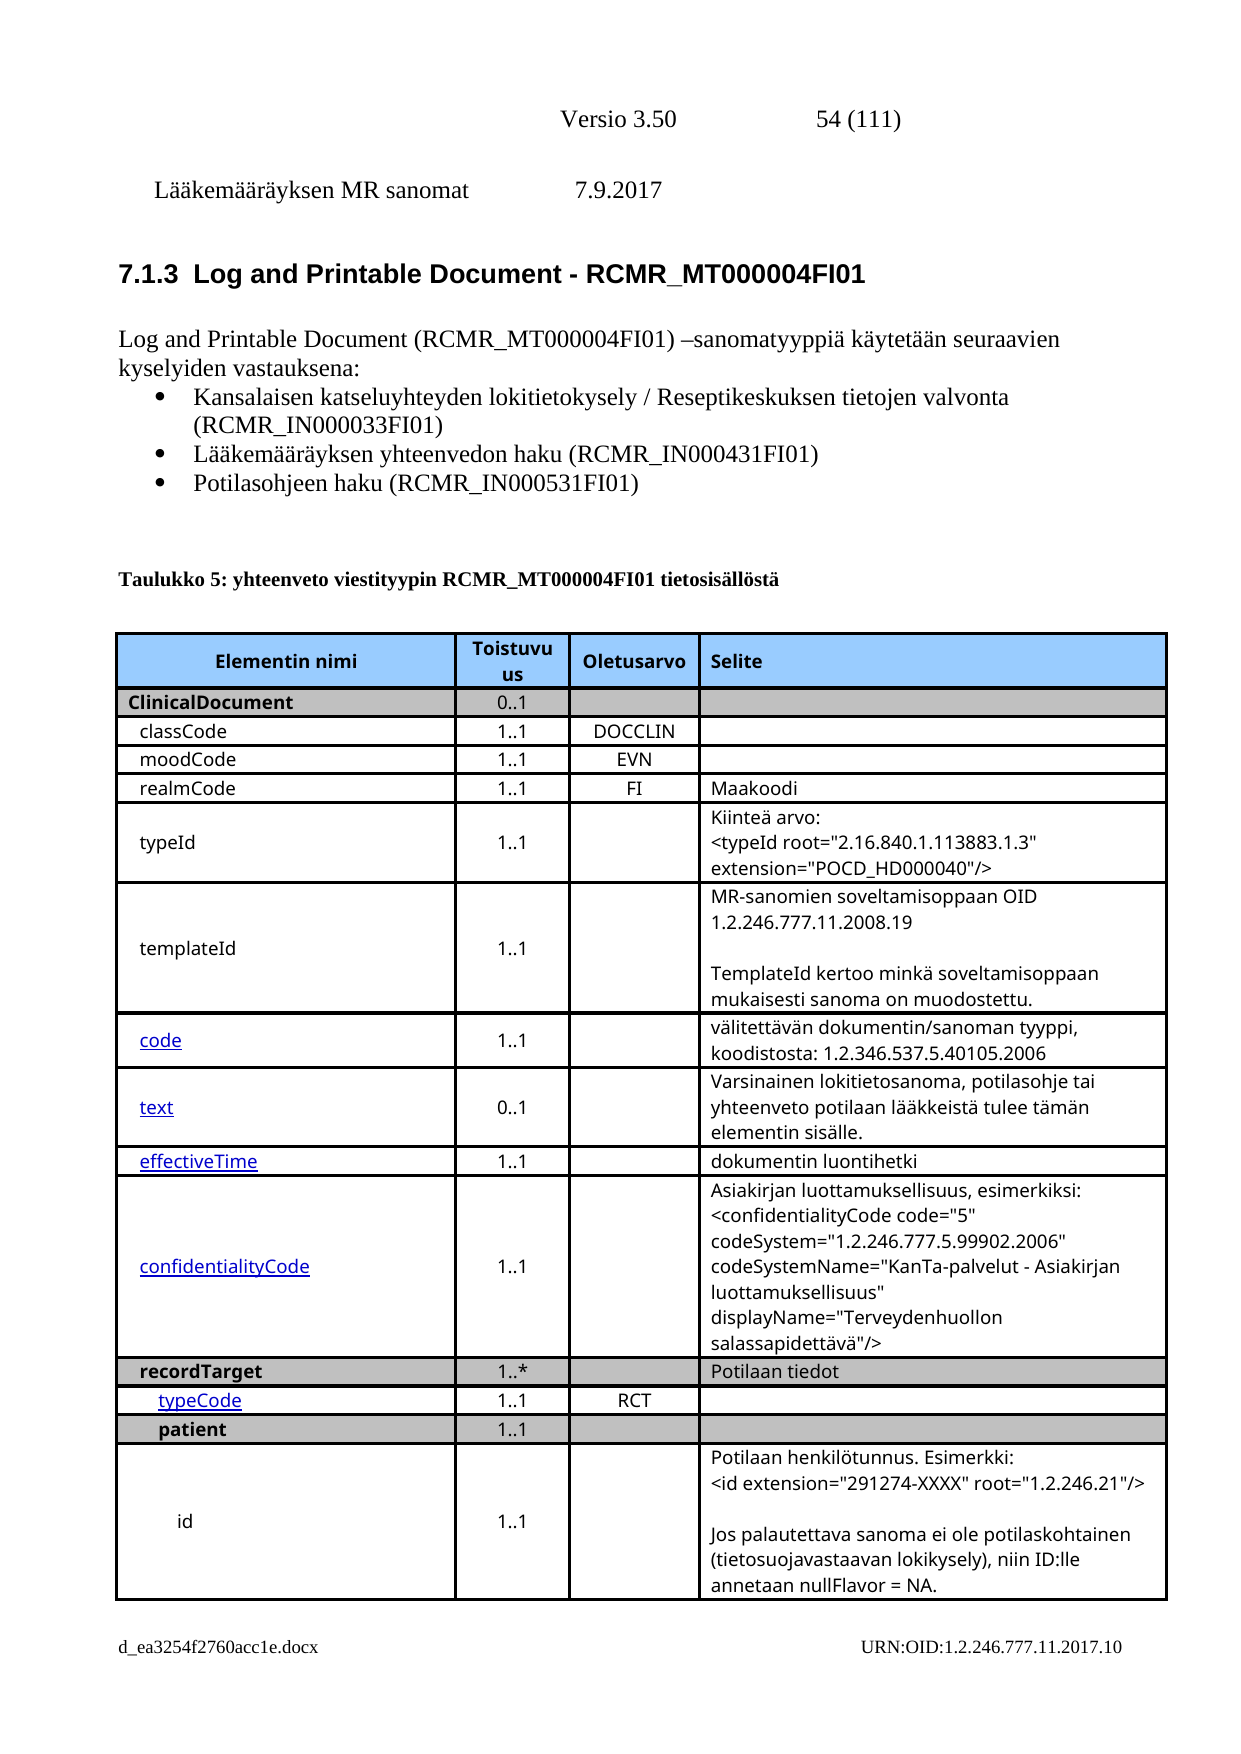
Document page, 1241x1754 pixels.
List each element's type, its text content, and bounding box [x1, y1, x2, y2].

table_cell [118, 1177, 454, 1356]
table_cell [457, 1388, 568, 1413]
table_cell 1..1 [457, 747, 568, 772]
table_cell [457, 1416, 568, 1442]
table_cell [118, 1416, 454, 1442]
table_cell EVN [571, 747, 698, 772]
table_cell MR-sanomien soveltamisoppaan OID 1.2.246.777.11.2008.19 TemplateId kertoo minkä soveltamisoppaan mukaisesti sanoma on muodostettu. [701, 884, 1165, 1011]
table_cell Maakoodi [701, 775, 1165, 801]
table_cell Kiinteä arvo: <typeId root="2.16.840.1.113883.1.3" extension="POCD_HD000040"/> [701, 804, 1165, 881]
text Log and Printable Document (RCMR_MT000004FI01) –sanomatyyppiä käytetään seuraavien kyselyiden vastauksena: [118, 324, 1122, 382]
table_cell 1..1 [457, 1015, 568, 1066]
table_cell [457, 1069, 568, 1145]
table_cell [701, 747, 1165, 772]
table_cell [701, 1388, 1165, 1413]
subtitle Log and Printable Document - RCMR_MT000004FI01 [118, 258, 1122, 289]
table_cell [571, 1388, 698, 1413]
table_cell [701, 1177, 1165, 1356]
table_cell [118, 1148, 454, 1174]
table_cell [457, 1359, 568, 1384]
table_cell ClinicalDocument [118, 690, 454, 715]
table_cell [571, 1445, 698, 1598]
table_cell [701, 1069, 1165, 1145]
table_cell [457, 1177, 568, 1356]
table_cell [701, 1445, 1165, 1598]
table_cell realmCode [118, 775, 454, 801]
table_cell typeId [118, 804, 454, 881]
table_cell 1..1 [457, 775, 568, 801]
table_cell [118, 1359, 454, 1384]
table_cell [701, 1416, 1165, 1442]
list Kansalaisen katseluyhteyden lokitietokysely / Reseptikeskuksen tietojen valvonta (RCMR_IN000033FI01) [156, 382, 1122, 439]
list Potilasohjeen haku (RCMR_IN000531FI01) [156, 468, 1122, 497]
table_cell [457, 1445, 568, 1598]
table_cell [701, 690, 1165, 715]
table_cell [571, 884, 698, 1011]
table_cell classCode [118, 718, 454, 744]
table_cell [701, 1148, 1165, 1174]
table_cell FI [571, 775, 698, 801]
table_header Selite [701, 635, 1165, 686]
table_cell välitettävän dokumentin/sanoman tyyppi, koodistosta: 1.2.346.537.5.40105.2006 [701, 1015, 1165, 1066]
table_cell [701, 718, 1165, 744]
table_cell moodCode [118, 747, 454, 772]
table_cell 1..1 [457, 804, 568, 881]
table_cell 0..1 [457, 690, 568, 715]
table_cell text [118, 1069, 454, 1145]
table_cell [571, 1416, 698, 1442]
table_cell DOCCLIN [571, 718, 698, 744]
table_header Oletusarvo [571, 635, 698, 686]
table_cell [571, 804, 698, 881]
list Lääkemääräyksen yhteenvedon haku (RCMR_IN000431FI01) [156, 439, 1122, 468]
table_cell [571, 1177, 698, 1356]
table_cell [571, 690, 698, 715]
table_cell 1..1 [457, 884, 568, 1011]
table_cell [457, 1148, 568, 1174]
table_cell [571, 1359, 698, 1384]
table_cell code [118, 1015, 454, 1066]
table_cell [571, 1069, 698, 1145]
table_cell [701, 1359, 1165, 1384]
table_header Toistuvuus [457, 635, 568, 686]
table_header Elementin nimi [118, 635, 454, 686]
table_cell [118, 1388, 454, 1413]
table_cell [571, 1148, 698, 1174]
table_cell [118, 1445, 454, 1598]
table_cell [571, 1015, 698, 1066]
table_cell templateId [118, 884, 454, 1011]
text Taulukko 5: yhteenveto viestityypin RCMR_MT000004FI01 tietosisällöstä [118, 567, 1122, 591]
table_cell 1..1 [457, 718, 568, 744]
